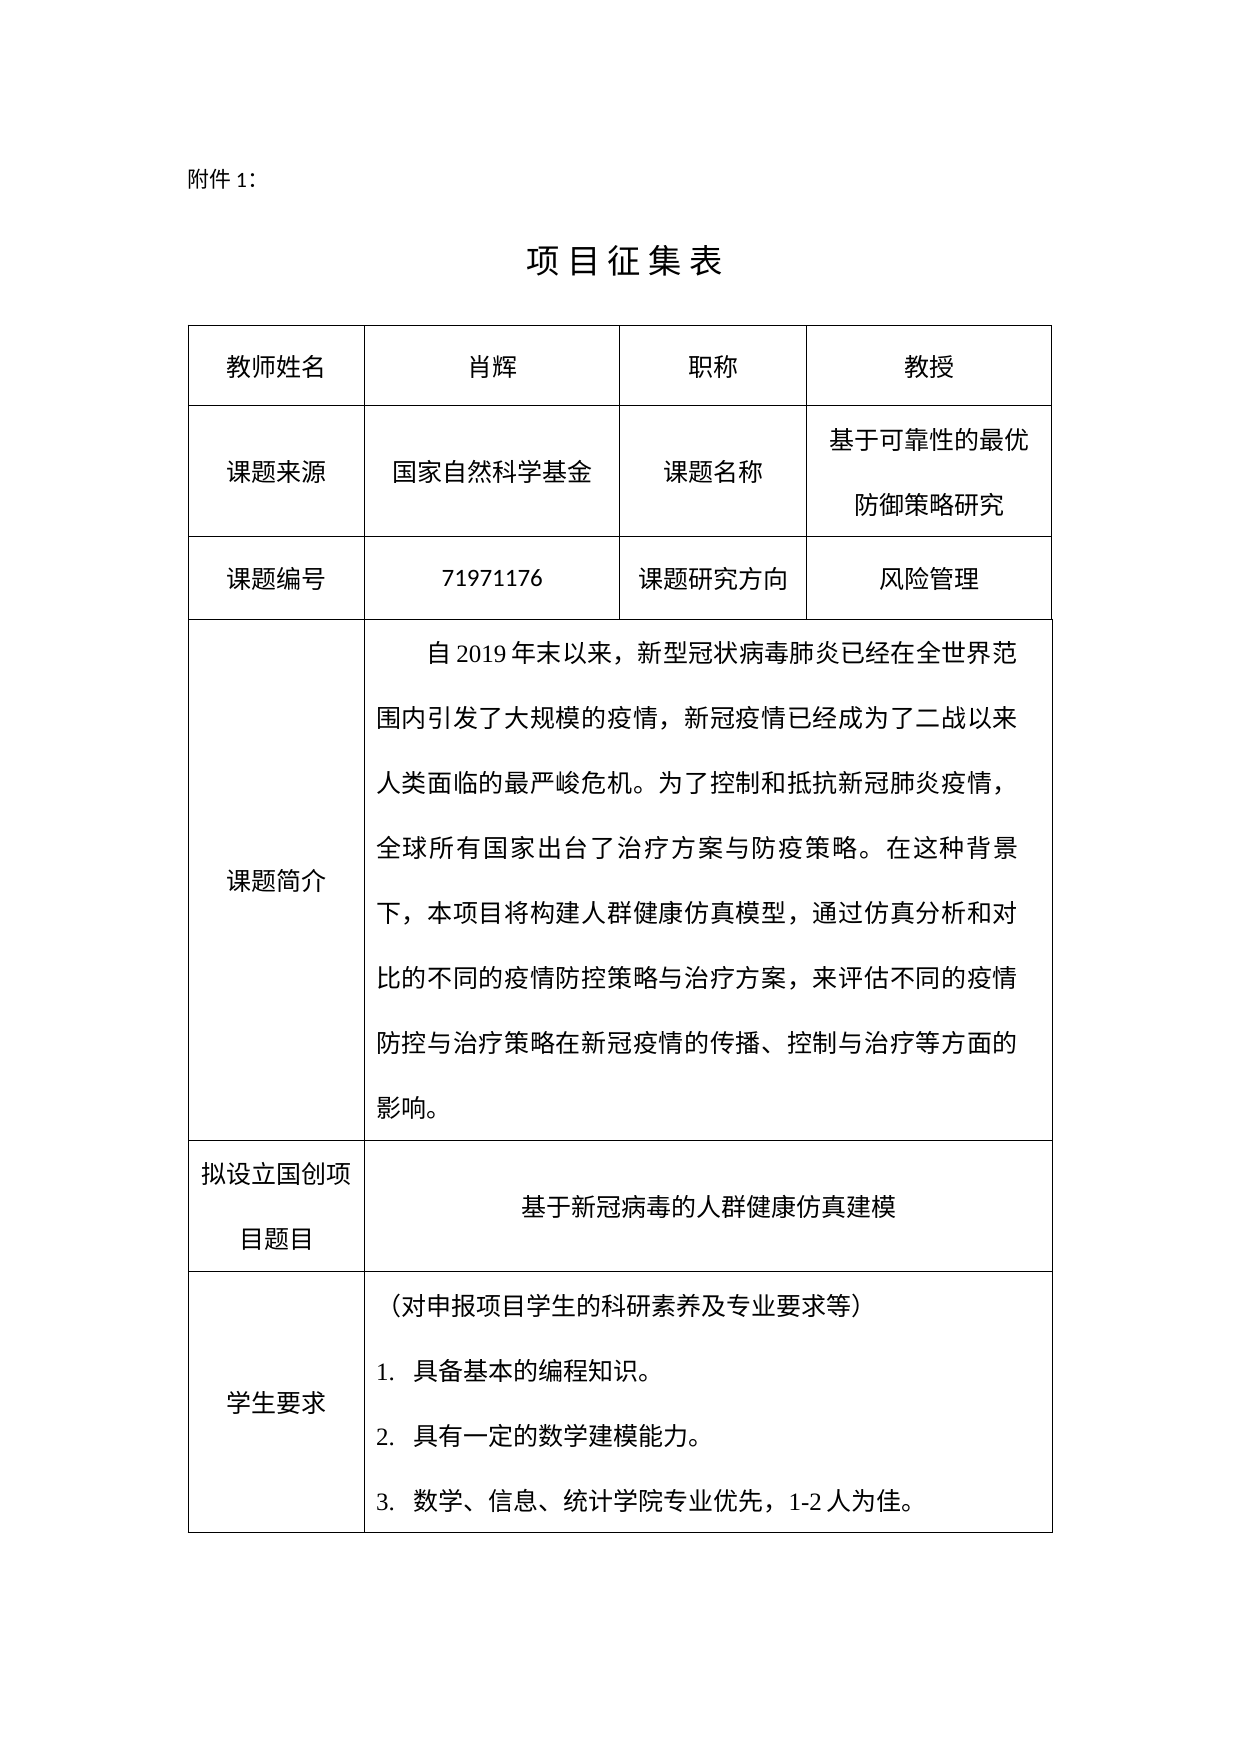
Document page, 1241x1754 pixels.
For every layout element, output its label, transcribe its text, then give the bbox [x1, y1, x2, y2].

table_header 职称 [620, 326, 806, 405]
table_cell 课题简介 [189, 620, 364, 1139]
table_cell 学生要求 [189, 1272, 364, 1532]
table_cell 自2019年末以来，新型冠状病毒肺炎已经在全世界范围内引发了大规模的疫情，新冠疫情已经成为了二战以来人类面临的最严峻危机。为了控制和抵抗新冠肺炎疫情，全球所有国家出台了治疗方案与防疫策略。在这种背景下，本项目将构建人群健康仿真模型，通过仿真分析和对比的不同的疫情防控策略与治疗方案，来评估不同的疫情防控与治疗策略在新冠疫情的传播、控制与治疗等方面的影响。 [365, 620, 1052, 1139]
table_cell 课题编号 [189, 537, 364, 618]
text 项 目 征 集 表 [187, 227, 1053, 292]
table_cell 基于新冠病毒的人群健康仿真建模 [365, 1141, 1052, 1271]
table_cell 基于可靠性的最优防御策略研究 [807, 406, 1051, 536]
table_header 教师姓名 [189, 326, 364, 405]
table_cell 课题来源 [189, 406, 364, 536]
text 附件1： [187, 162, 1053, 194]
table_cell 国家自然科学基金 [365, 406, 619, 536]
table_cell 71971176 [365, 537, 619, 618]
table_cell 课题研究方向 [620, 537, 806, 618]
table_cell （对申报项目学生的科研素养及专业要求等） 具备基本的编程知识。 具有一定的数学建模能力。 数学、信息、统计学院专业优先，1-2人为佳。 [365, 1272, 1052, 1532]
table_cell 课题名称 [620, 406, 806, 536]
table_header 教授 [807, 326, 1051, 405]
table_header 肖辉 [365, 326, 619, 405]
table_cell 风险管理 [807, 537, 1051, 618]
table_cell 拟设立国创项目题目 [189, 1141, 364, 1271]
